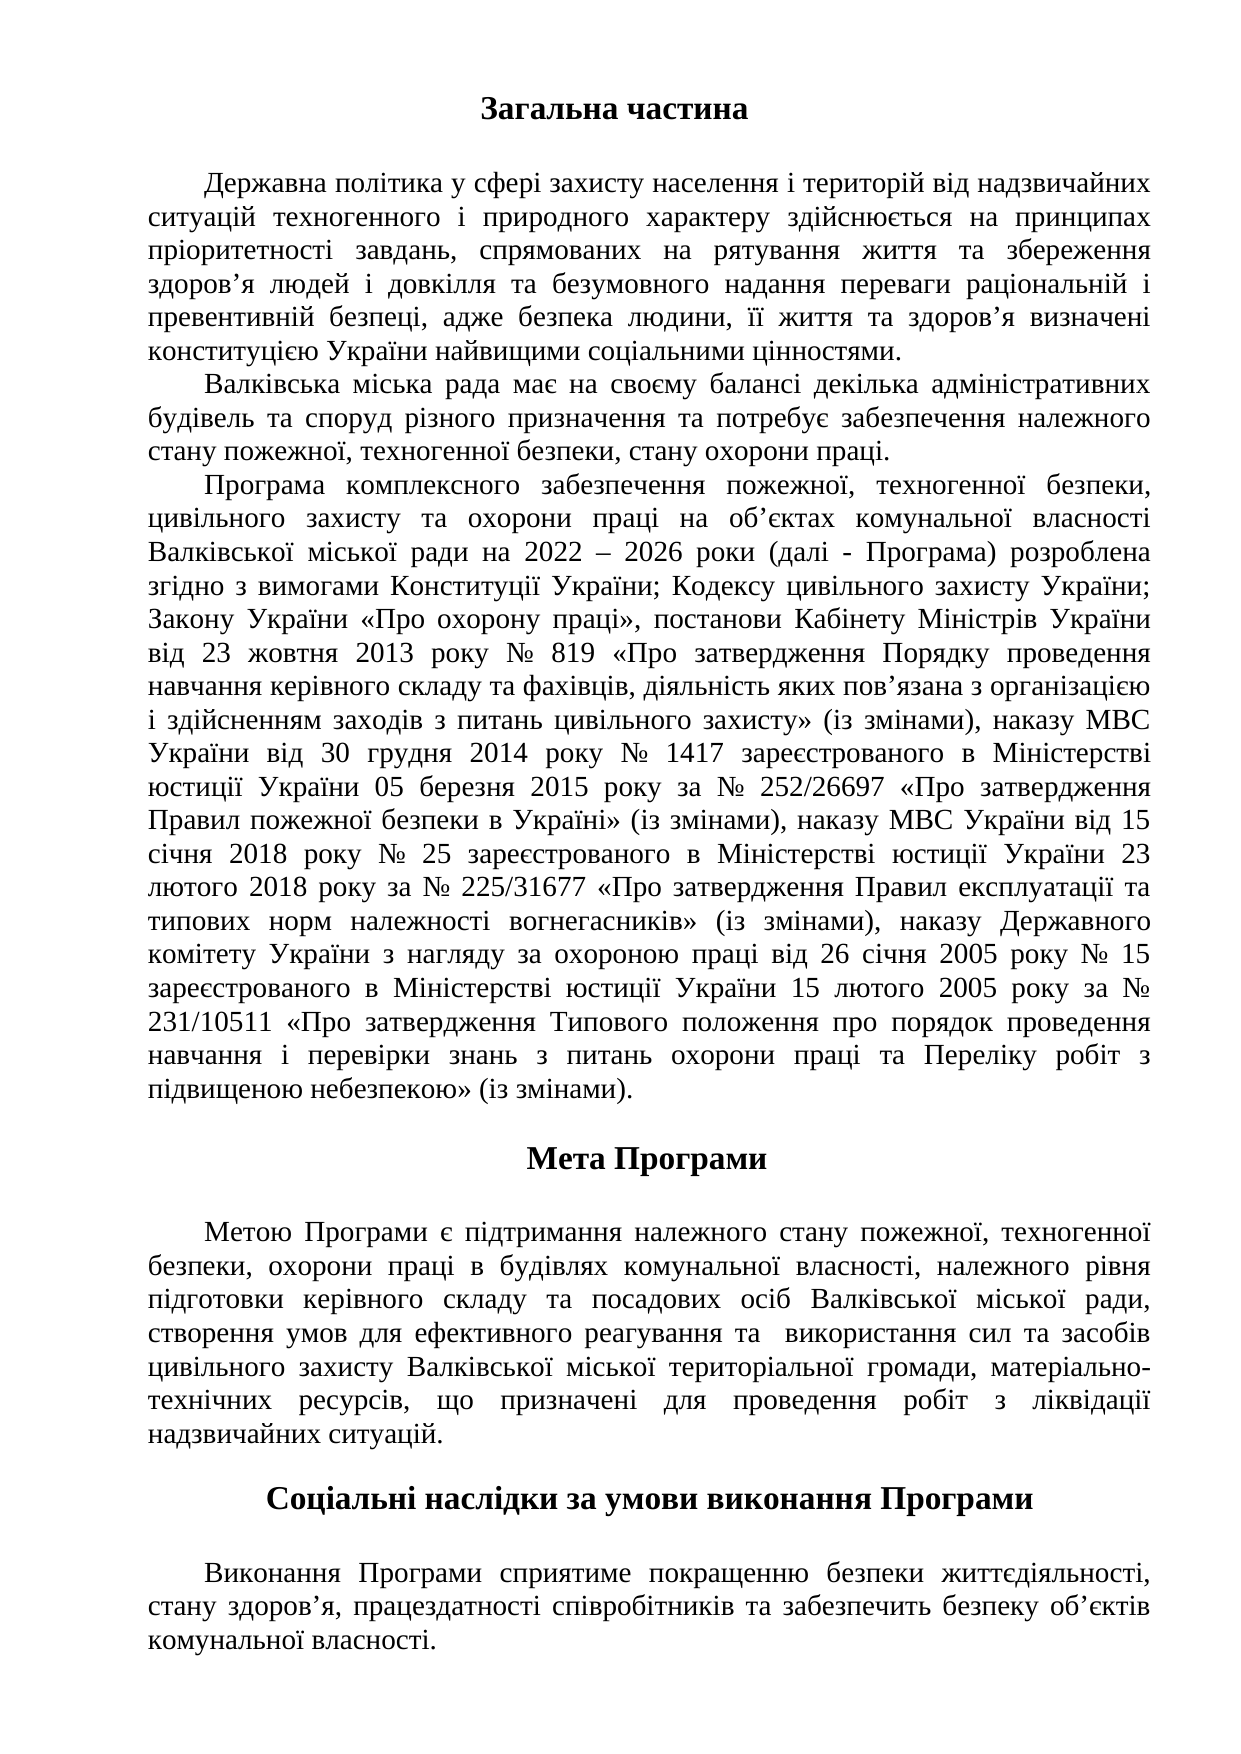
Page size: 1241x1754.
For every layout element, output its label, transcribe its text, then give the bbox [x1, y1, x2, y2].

text Валківська міська рада має на своєму балансі декілька адміністративних будівель та споруд різного призначення та потребує забезпечення належного стану пожежної, техногенної безпеки, стану охорони праці. [148, 366, 1152, 467]
text Соціальні наслідки за умови виконання Програми [148, 1478, 1152, 1516]
text Виконання Програми сприятиме покращенню безпеки життєдіяльності, стану здоров’я, працездатності співробітників та забезпечить безпеку об’єктів комунальної власності. [148, 1555, 1152, 1655]
text Державна політика у сфері захисту населення і територій від надзвичайних ситуацій техногенного і природного характеру здійснюється на принципах пріоритетності завдань, спрямованих на рятування життя та збереження здоров’я людей і довкілля та безумовного надання переваги раціональній і превентивній безпеці, адже безпека людини, її життя та здоров’я визначені конституцією України найвищими соціальними цінностями. [148, 165, 1152, 366]
text Загальна частина [369, 88, 1152, 127]
text Метою Програми є підтримання належного стану пожежної, техногенної безпеки, охорони праці в будівлях комунальної власності, належного рівня підготовки керівного складу та посадових осіб Валківської міської ради, створення умов для ефективного реагування та використання сил та засобів цивільного захисту Валківської міської територіальної громади, матеріально-технічних ресурсів, що призначені для проведення робіт з ліквідації надзвичайних ситуацій. [148, 1214, 1152, 1449]
text Мета Програми [148, 1138, 1152, 1176]
text Програма комплексного забезпечення пожежної, техногенної безпеки, цивільного захисту та охорони праці на об’єктах комунальної власності Валківської міської ради на 2022 – 2026 роки (далі - Програма) розроблена згідно з вимогами Конституції України; Кодексу цивільного захисту України; Закону України «Про охорону праці», постанови Кабінету Міністрів України від 23 жовтня 2013 року № 819 «Про затвердження Порядку проведення навчання керівного складу та фахівців, діяльність яких пов’язана з організацією і здійсненням заходів з питань цивільного захисту» (із змінами), наказу МВС України від 30 грудня 2014 року № 1417 зареєстрованого в Міністерстві юстиції України 05 березня 2015 року за № 252/26697 «Про затвердження Правил пожежної безпеки в Україні» (із змінами), наказу МВС України від 15 січня 2018 року № 25 зареєстрованого в Міністерстві юстиції України 23 лютого 2018 року за № 225/31677 «Про затвердження Правил експлуатації та типових норм належності вогнегасників» (із змінами), наказу Державного комітету України з нагляду за охороною праці від 26 січня 2005 року № 15 зареєстрованого в Міністерстві юстиції України 15 лютого 2005 року за № 231/10511 «Про затвердження Типового положення про порядок проведення навчання і перевірки знань з питань охорони праці та Переліку робіт з підвищеною небезпекою» (із змінами). [148, 467, 1152, 1104]
